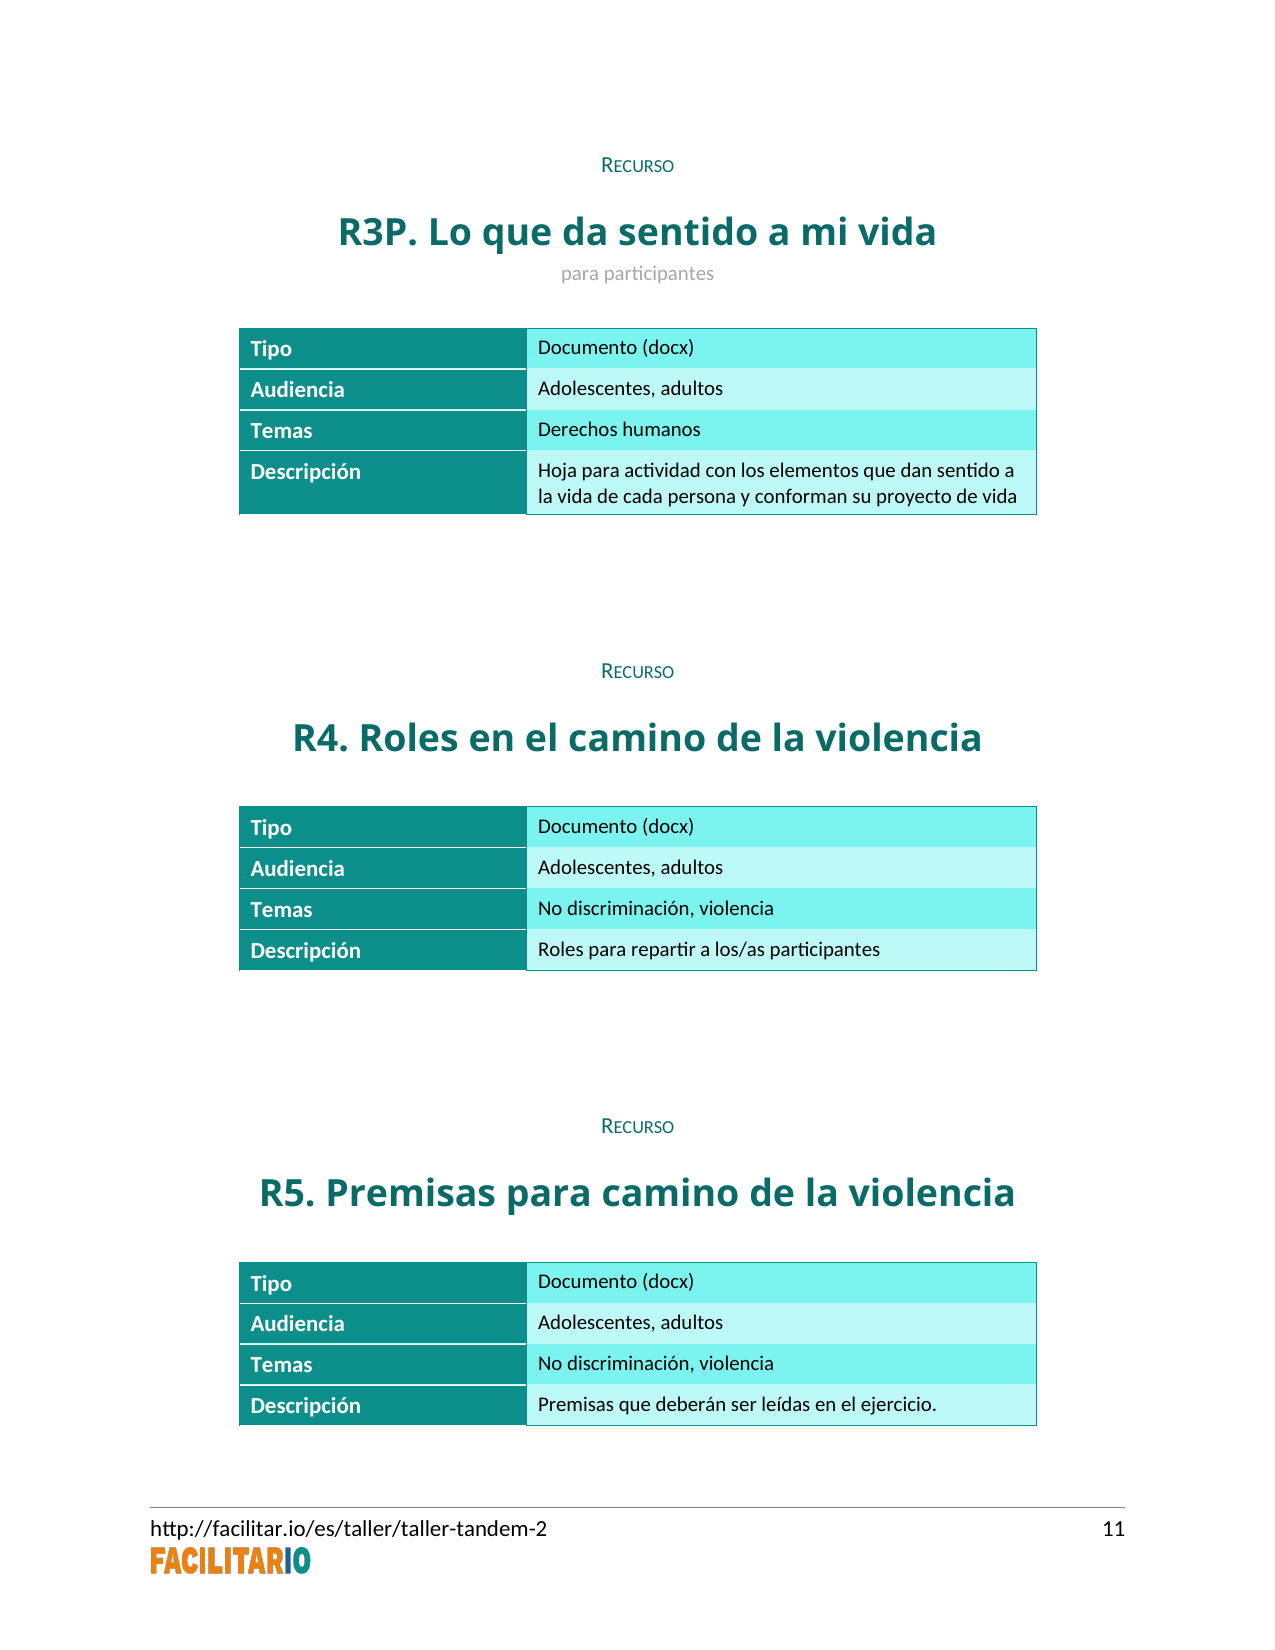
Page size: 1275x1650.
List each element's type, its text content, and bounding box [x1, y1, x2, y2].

table_header Documento (docx) [527, 807, 1036, 847]
table_cell No discriminación, violencia [527, 888, 1036, 929]
table_cell Derechos humanos [527, 410, 1036, 450]
table_cell Temas [240, 889, 526, 929]
table_cell Audiencia [240, 370, 526, 409]
text Recurso [150, 150, 1125, 178]
table_header Tipo [240, 329, 526, 368]
table_cell Audiencia [240, 1304, 526, 1343]
text Recurso [150, 656, 1125, 684]
subtitle R4. Roles en el camino de la violencia [150, 711, 1125, 762]
text para participantes [150, 260, 1125, 286]
table_cell Descripción [240, 1386, 526, 1425]
table_cell Adolescentes, adultos [527, 369, 1036, 409]
table_cell Descripción [240, 451, 526, 514]
picture [145, 1544, 315, 1576]
table_cell Premisas que deberán ser leídas en el ejercicio. [527, 1385, 1036, 1425]
subtitle R5. Premisas para camino de la violencia [150, 1167, 1125, 1218]
table_header Tipo [240, 807, 526, 847]
table_header Tipo [240, 1263, 526, 1303]
table_header Documento (docx) [527, 1263, 1036, 1303]
table_cell No discriminación, violencia [527, 1344, 1036, 1384]
table_cell Adolescentes, adultos [527, 1303, 1036, 1343]
table_cell Temas [240, 411, 526, 450]
table_cell Temas [240, 1345, 526, 1384]
table_cell Hoja para actividad con los elementos que dan sentido a la vida de cada persona y conforman su proyecto de vida [527, 450, 1036, 514]
table_cell Adolescentes, adultos [527, 847, 1036, 888]
table_header Documento (docx) [527, 329, 1036, 368]
table_cell Audiencia [240, 848, 526, 888]
text Recurso [150, 1111, 1125, 1139]
table_cell Roles para repartir a los/as participantes [527, 929, 1036, 970]
subtitle R3P. Lo que da sentido a mi vida [150, 205, 1125, 256]
table_cell Descripción [240, 930, 526, 970]
